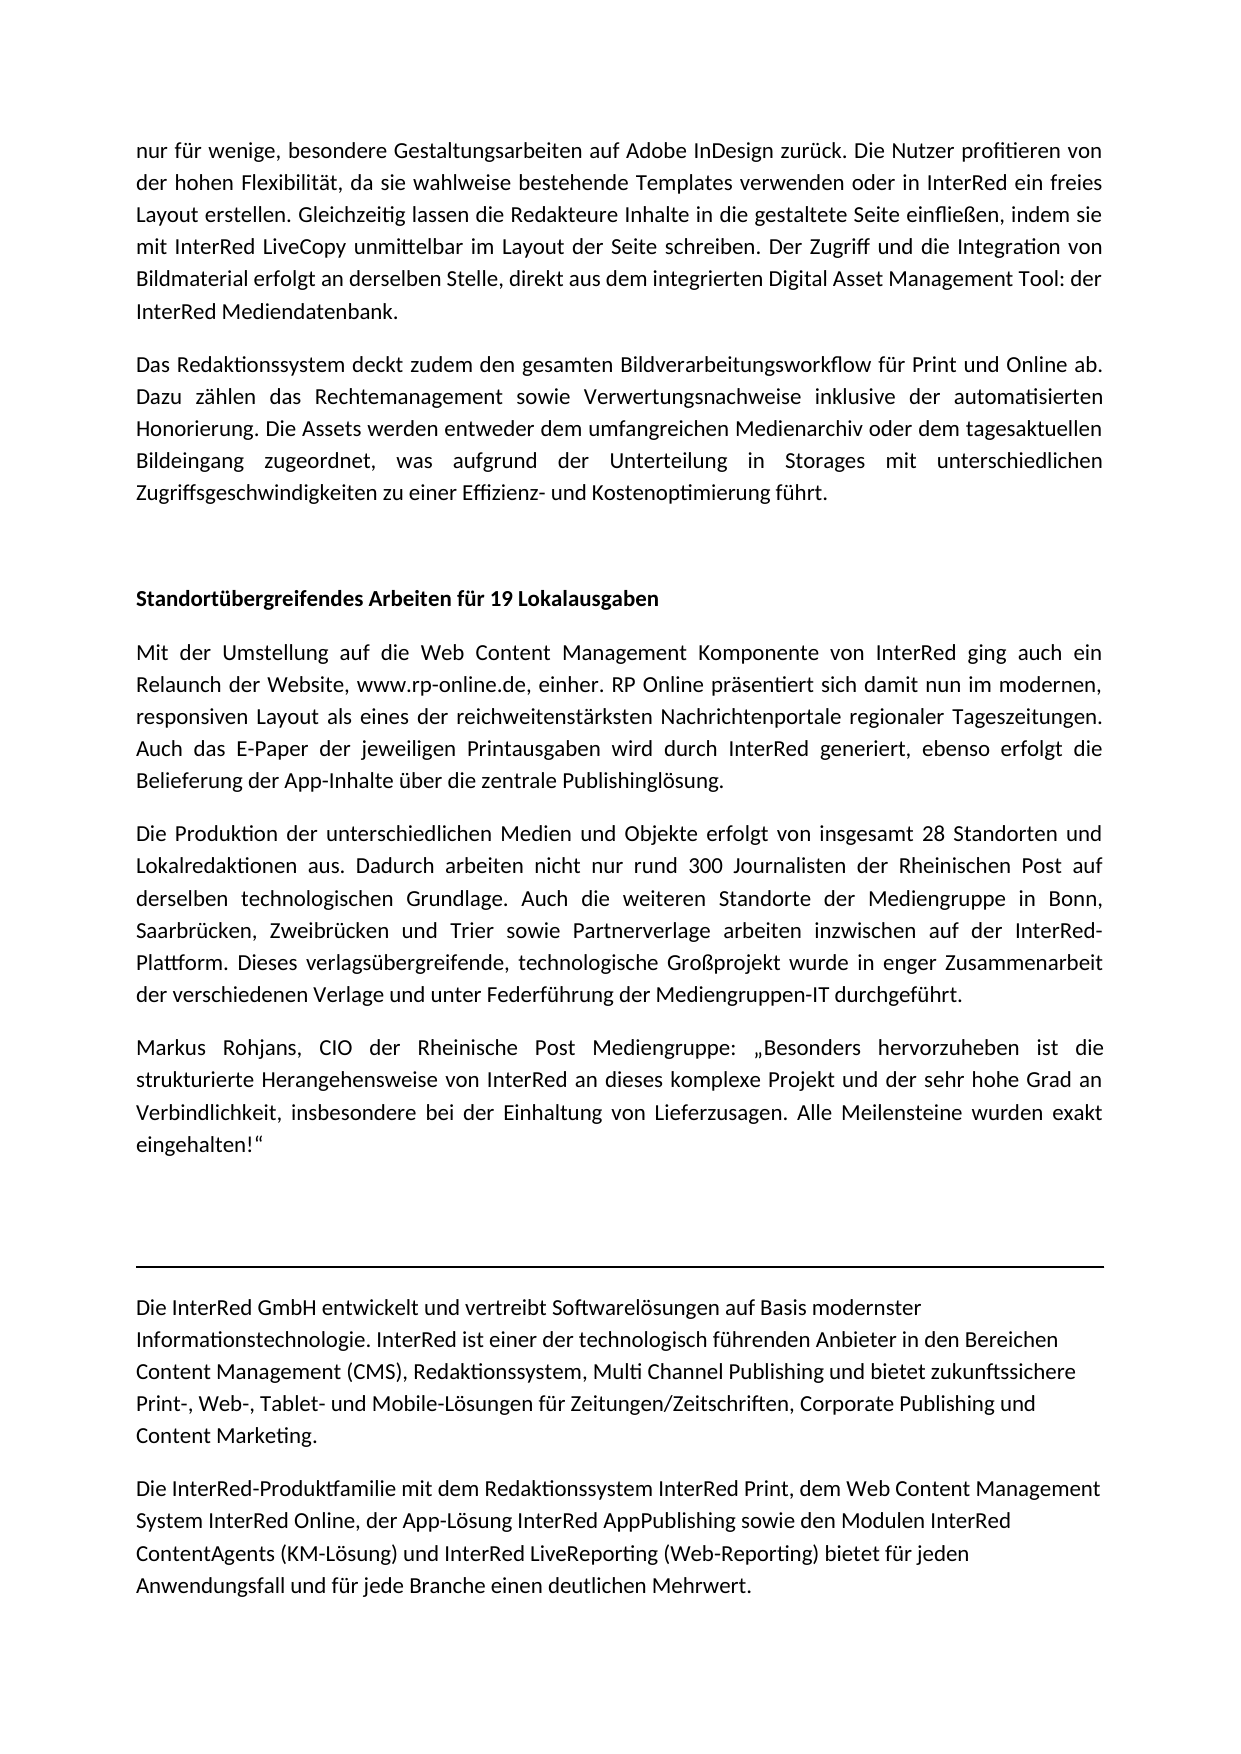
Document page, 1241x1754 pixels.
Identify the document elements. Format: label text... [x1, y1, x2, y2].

text Standortübergreifendes Arbeiten für 19 Lokalausgaben [136, 584, 1104, 613]
text Die InterRed-Produktfamilie mit dem Redaktionssystem InterRed Print, dem Web Content Management System InterRed Online, der App-Lösung InterRed AppPublishing sowie den Modulen InterRed ContentAgents (KM-Lösung) und InterRed LiveReporting (Web-Reporting) bietet für jeden Anwendungsfall und für jede Branche einen deutlichen Mehrwert. [136, 1474, 1104, 1599]
text Mit der Umstellung auf die Web Content Management Komponente von InterRed ging auch ein Relaunch der Website, www.rp-online.de, einher. RP Online präsentiert sich damit nun im modernen, responsiven Layout als eines der reichweitenstärksten Nachrichtenportale regionaler Tageszeitungen. Auch das E-Paper der jeweiligen Printausgaben wird durch InterRed generiert, ebenso erfolgt die Belieferung der App-Inhalte über die zentrale Publishinglösung. [136, 638, 1104, 794]
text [136, 136, 1104, 325]
text Die InterRed GmbH entwickelt und vertreibt Softwarelösungen auf Basis modernster Informationstechnologie. InterRed ist einer der technologisch führenden Anbieter in den Bereichen Content Management (CMS), Redaktionssystem, Multi Channel Publishing und bietet zukunftssichere Print-, Web-, Tablet- und Mobile-Lösungen für Zeitungen/Zeitschriften, Corporate Publishing und Content Marketing. [136, 1293, 1104, 1449]
text Markus Rohjans, CIO der Rheinische Post Mediengruppe: „Besonders hervorzuheben ist die strukturierte Herangehensweise von InterRed an dieses komplexe Projekt und der sehr hohe Grad an Verbindlichkeit, insbesondere bei der Einhaltung von Lieferzusagen. Alle Meilensteine wurden exakt eingehalten!“ [136, 1033, 1104, 1158]
text Das Redaktionssystem deckt zudem den gesamten Bildverarbeitungsworkflow für Print und Online ab. Dazu zählen das Rechtemanagement sowie Verwertungsnachweise inklusive der automatisierten Honorierung. Die Assets werden entweder dem umfangreichen Medienarchiv oder dem tagesaktuellen Bildeingang zugeordnet, was aufgrund der Unterteilung in Storages mit unterschiedlichen Zugriffsgeschwindigkeiten zu einer Effizienz- und Kostenoptimierung führt. [136, 350, 1104, 507]
text Die Produktion der unterschiedlichen Medien und Objekte erfolgt von insgesamt 28 Standorten und Lokalredaktionen aus. Dadurch arbeiten nicht nur rund 300 Journalisten der Rheinischen Post auf derselben technologischen Grundlage. Auch die weiteren Standorte der Mediengruppe in Bonn, Saarbrücken, Zweibrücken und Trier sowie Partnerverlage arbeiten inzwischen auf der InterRed-Plattform. Dieses verlagsübergreifende, technologische Großprojekt wurde in enger Zusammenarbeit der verschiedenen Verlage und unter Federführung der Mediengruppen-IT durchgeführt. [136, 819, 1104, 1008]
